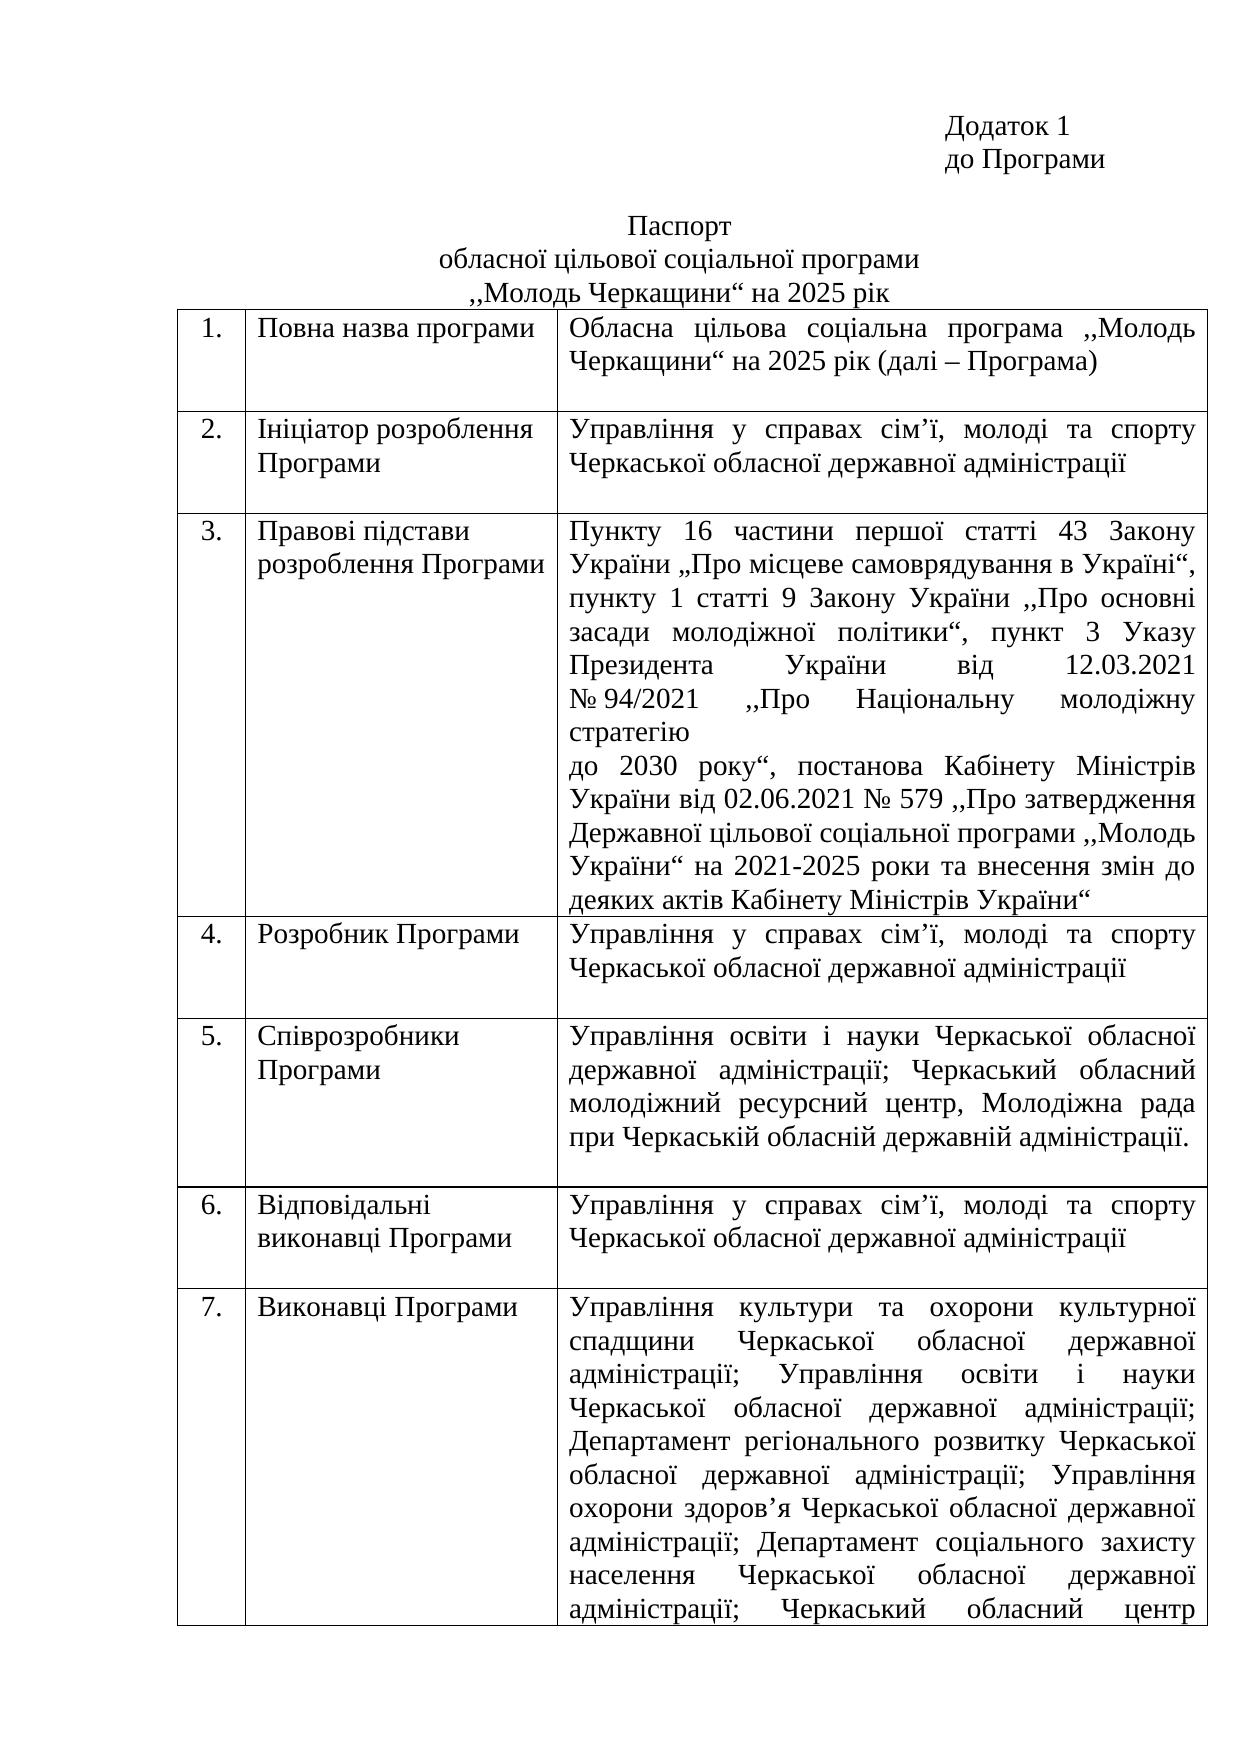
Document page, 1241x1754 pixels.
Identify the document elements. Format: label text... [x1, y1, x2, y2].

table_header Повна назва програми [246, 310, 557, 411]
table_header Обласна цільова соціальна програма ,,Молодь Черкащини“ на 2025 рік (далі – Програма) [558, 310, 1207, 411]
text обласної цільової соціальної програми [177, 242, 1181, 276]
table_cell Управління у справах сім’ї, молоді та спорту Черкаської обласної державної адміністрації [558, 412, 1207, 512]
table_cell Співрозробники Програми [246, 1019, 557, 1186]
table_cell Управління у справах сім’ї, молоді та спорту Черкаської обласної державної адміністрації [558, 1188, 1207, 1288]
table_cell 4. [178, 917, 245, 1018]
table_cell Розробник Програми [246, 917, 557, 1018]
table_cell 6. [178, 1188, 245, 1288]
text Паспорт [177, 208, 1181, 242]
table_cell 7. [178, 1289, 245, 1624]
text Додаток 1 [945, 108, 1181, 141]
table_cell Правові підстави розроблення Програми [246, 514, 557, 916]
table_cell Виконавці Програми [246, 1289, 557, 1624]
text до Програми [945, 141, 1181, 175]
table_cell Відповідальні виконавці Програми [246, 1188, 557, 1288]
table_cell Пункту 16 частини першої статті 43 Закону України „Про місцеве самоврядування в Україні“, пункту 1 статті 9 Закону України ,,Про основні засади молодіжної політики“, пункт 3 Указу Президента України від 12.03.2021 № 94/2021 ,,Про Національну молодіжну стратегію до 2030 року“, постанова Кабінету Міністрів України від 02.06.2021 № 579 ,,Про затвердження Державної цільової соціальної програми ,,Молодь України“ на 2021-2025 роки та внесення змін до деяких актів Кабінету Міністрів України“ [558, 514, 1207, 916]
table_cell Ініціатор розроблення Програми [246, 412, 557, 512]
table_cell Управління у справах сім’ї, молоді та спорту Черкаської обласної державної адміністрації [558, 917, 1207, 1018]
text ,,Молодь Черкащини“ на 2025 рік [177, 276, 1181, 309]
table_header 1. [178, 310, 245, 411]
table_cell 2. [178, 412, 245, 512]
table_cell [558, 1289, 1207, 1624]
table_cell 3. [178, 514, 245, 916]
table_cell 5. [178, 1019, 245, 1186]
table_cell Управління освіти і науки Черкаської обласної державної адміністрації; Черкаський обласний молодіжний ресурсний центр, Молодіжна рада при Черкаській обласній державній адміністрації. [558, 1019, 1207, 1186]
